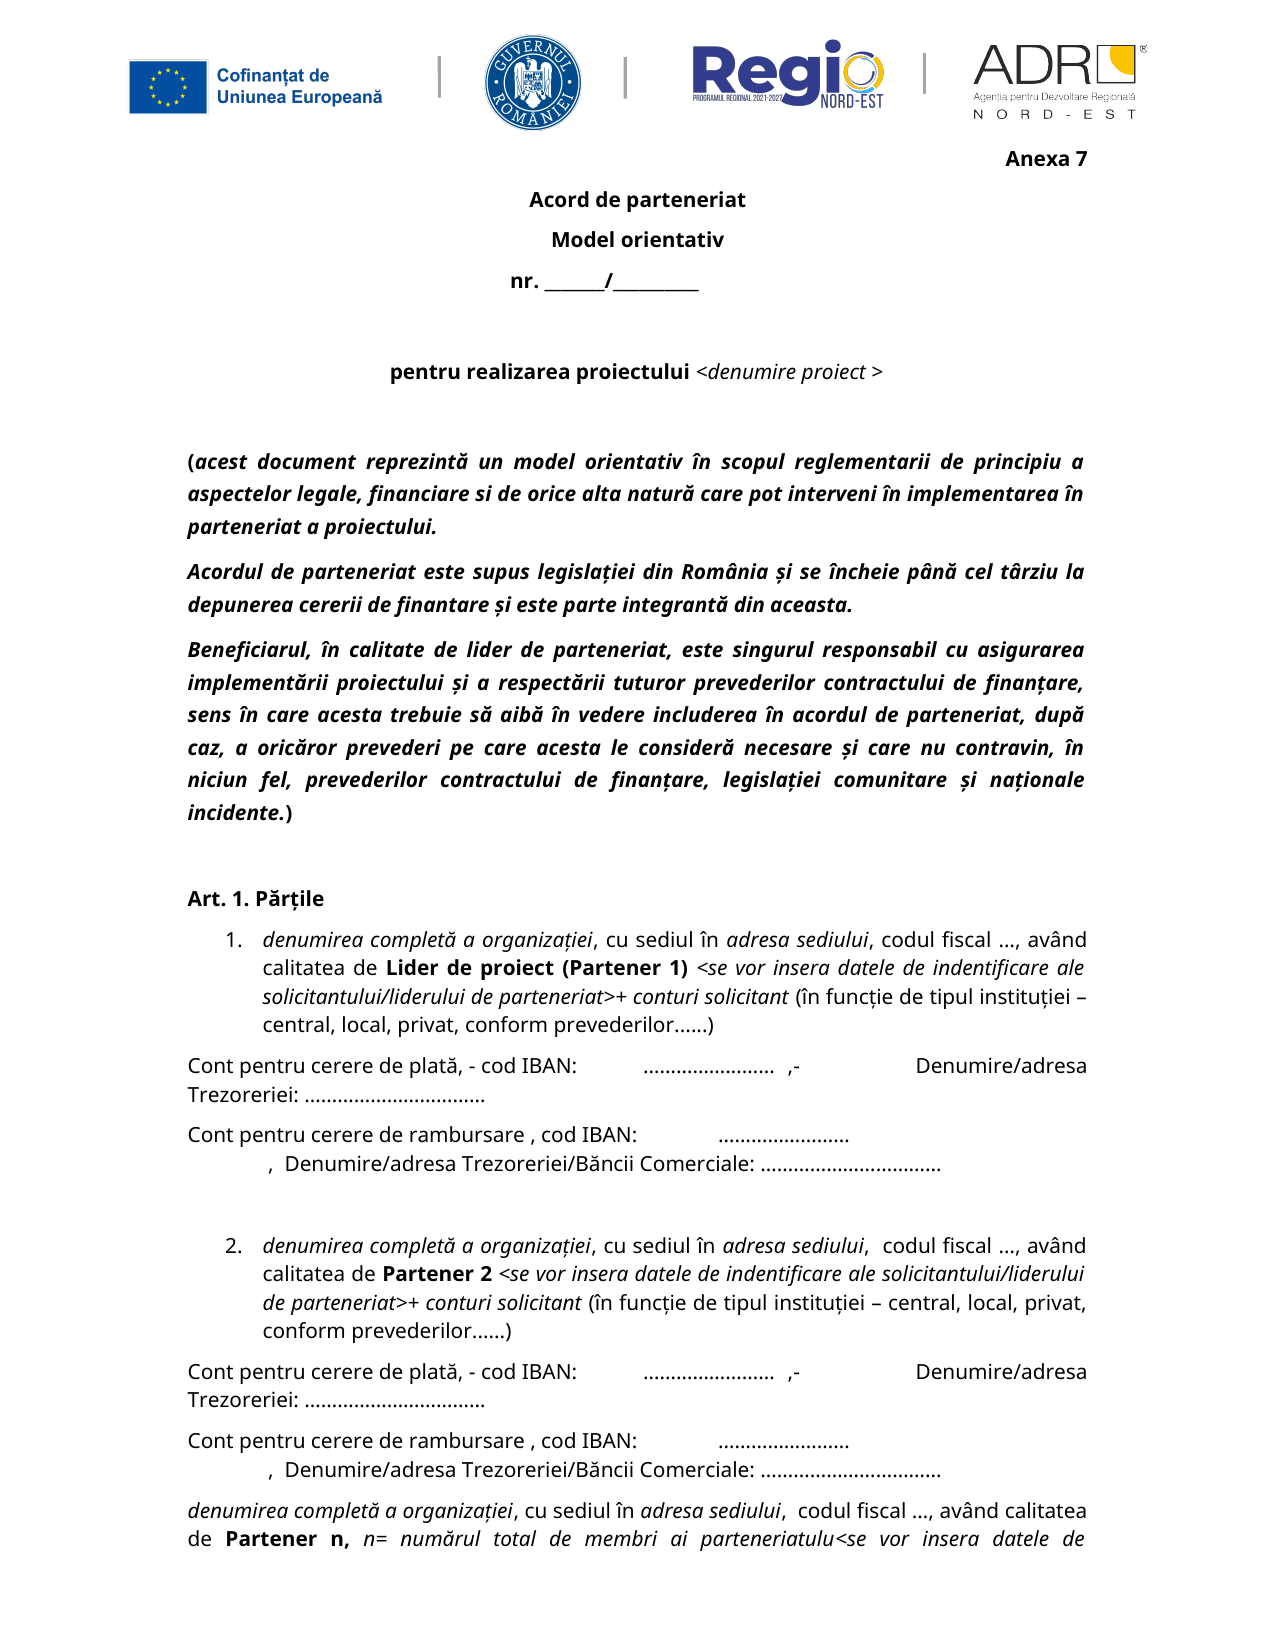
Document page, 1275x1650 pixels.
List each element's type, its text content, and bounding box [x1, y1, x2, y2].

title Anexa 7 [187, 144, 1087, 172]
picture [484, 34, 582, 131]
text Beneficiarul, în calitate de lider de parteneriat, este singurul responsabil cu asigurarea implementării proiectului și a respectării tuturor prevederilor contractului de finanțare, sens în care acesta trebuie să aibă în vedere includerea în acordul de parteneriat, după caz, a oricăror prevederi pe care acesta le consideră necesare și care nu contravin, în niciun fel, prevederilor contractului de finanțare, legislației comunitare și naționale incidente.) [187, 635, 1087, 826]
subtitle Părţile [187, 884, 1087, 912]
text (acest document reprezintă un model orientativ în scopul reglementarii de principiu a aspectelor legale, financiare si de orice alta natură care pot interveni în implementarea în parteneriat a proiectului. [187, 447, 1087, 541]
title Acord de parteneriat [187, 185, 1087, 213]
text pentru realizarea proiectului <denumire proiect > [187, 357, 1087, 385]
text Model orientativ [187, 226, 1087, 254]
text Cont pentru cerere de rambursare , cod IBAN: …………………… , Denumire/adresa Trezoreriei/Băncii Comerciale: …………………………… [187, 1121, 1087, 1177]
text Cont pentru cerere de plată, - cod IBAN: …………………… ,- Denumire/adresa Trezoreriei: …………………………… [187, 1051, 1087, 1108]
picture [126, 58, 403, 117]
text Cont pentru cerere de plată, - cod IBAN: …………………… ,- Denumire/adresa Trezoreriei: …………………………… [187, 1357, 1087, 1414]
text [187, 1496, 1087, 1553]
text Cont pentru cerere de rambursare , cod IBAN: …………………… , Denumire/adresa Trezoreriei/Băncii Comerciale: …………………………… [187, 1427, 1087, 1483]
picture [689, 35, 888, 112]
subtitle nr. _______/__________ [360, 267, 1087, 295]
list denumirea completă a organizaţiei, cu sediul în adresa sediului, codul fiscal …, având calitatea de Partener 2 <se vor insera datele de indentificare ale solicitantului/liderului de parteneriat>+ conturi solicitant (în funcție de tipul instituției – central, local, privat, conform prevederilor......) [225, 1231, 1087, 1345]
list denumirea completă a organizaţiei, cu sediul în adresa sediului, codul fiscal …, având calitatea de Lider de proiect (Partener 1) <se vor insera datele de indentificare ale solicitantului/liderului de parteneriat>+ conturi solicitant (în funcție de tipul instituției – central, local, privat, conform prevederilor......) [225, 925, 1087, 1039]
picture [973, 45, 1148, 119]
text Acordul de parteneriat este supus legislației din România și se încheie până cel târziu la depunerea cererii de finantare și este parte integrantă din aceasta. [187, 557, 1087, 618]
